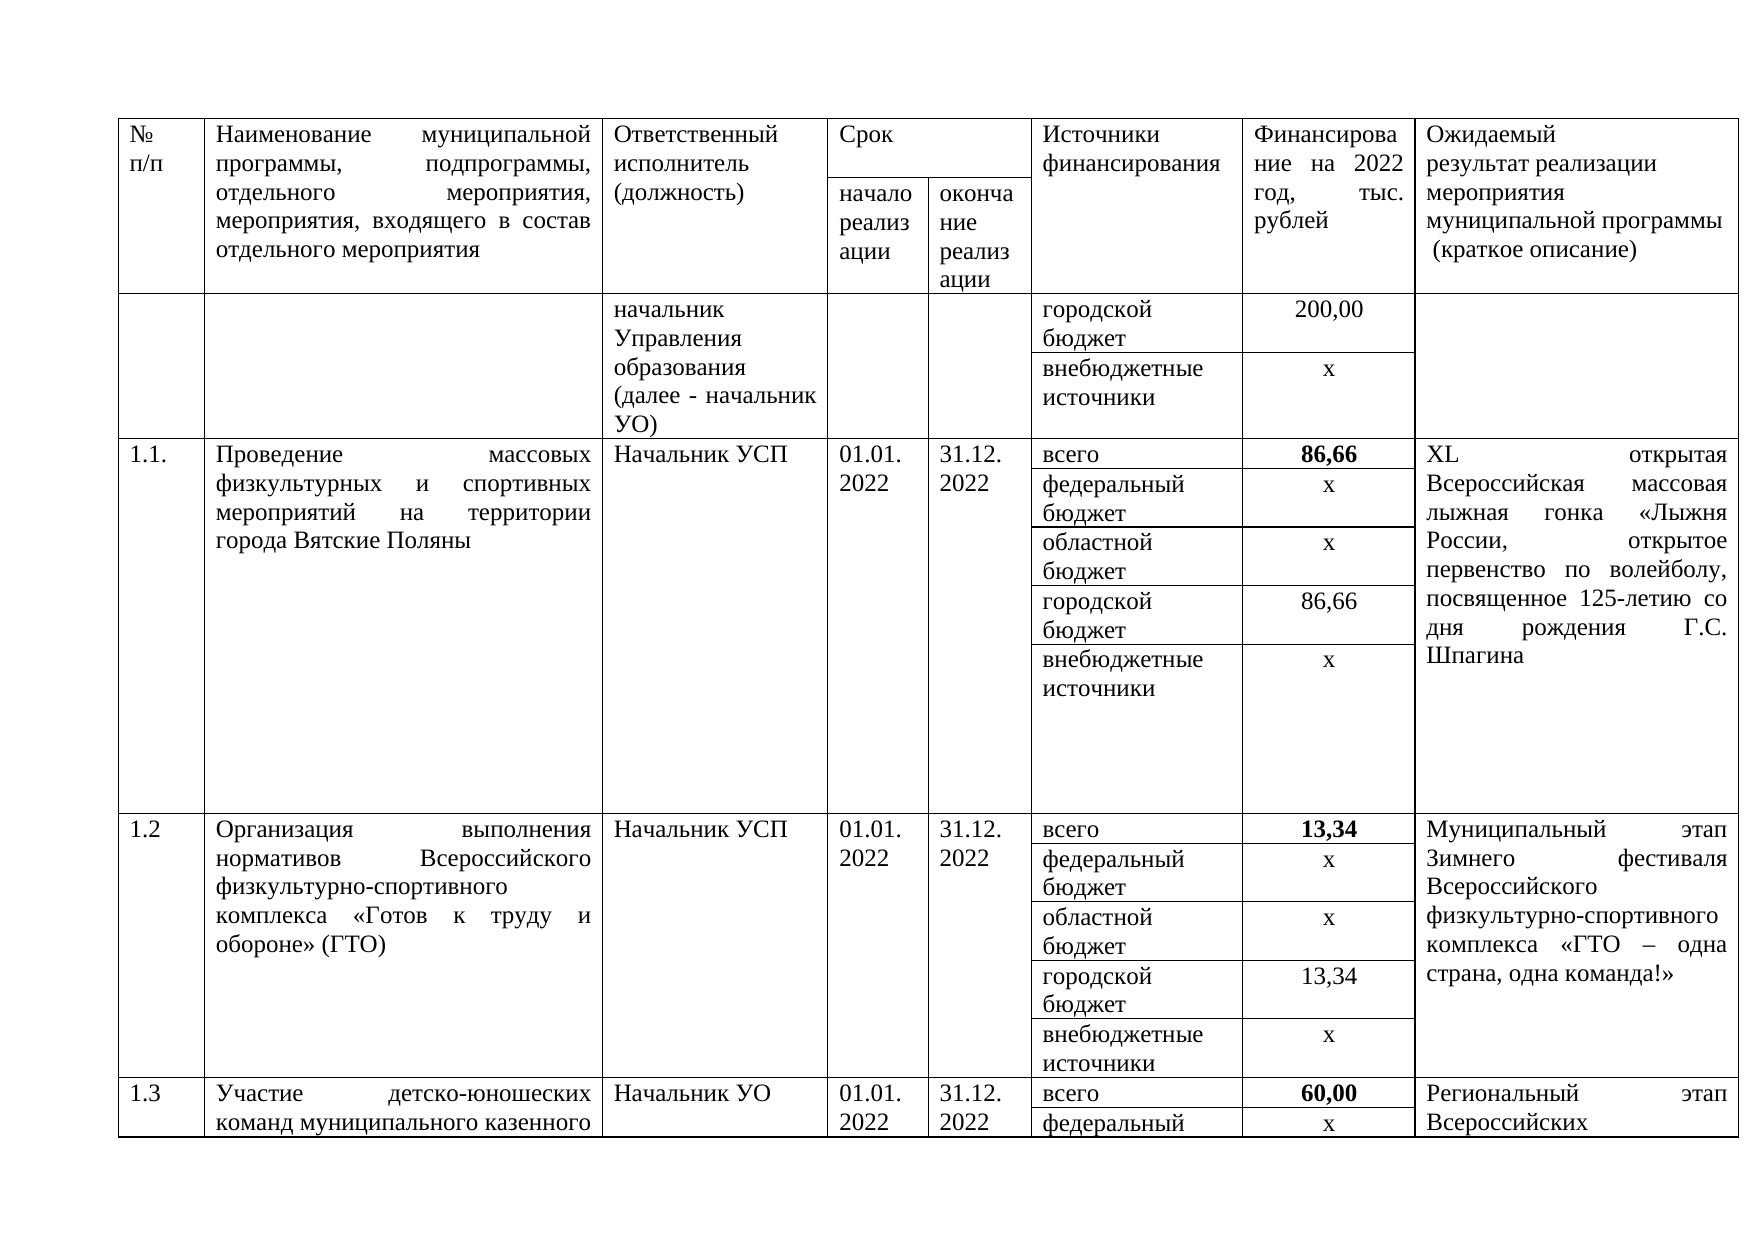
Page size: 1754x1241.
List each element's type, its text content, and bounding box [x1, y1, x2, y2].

table_cell внебюджетные источники [1032, 353, 1242, 438]
table_cell 1.3 [119, 1078, 204, 1136]
table_cell всего [1032, 814, 1242, 843]
table_cell Организация выполнения нормативов Всероссийского физкультурно-спортивного комплекса «Готов к труду и обороне» (ГТО) [205, 814, 602, 1077]
table_cell Региональный этап Всероссийских соревнований юных хоккеистов «Золотая шайба» г. Киров, открытое первенство города по мини-футболу на снегу «Зимний мяч России», посвященное празднованию 80-летия г. Вятские Поляны, Всероссийские соревнования юных хоккеистов «Кубок Надежды» г. Киров [1416, 1078, 1738, 1136]
table_cell городской бюджет [1032, 961, 1242, 1018]
table_cell начало реализации [828, 178, 928, 293]
table_cell Проведение массовых физкультурных и спортивных мероприятий на территории города Вятские Поляны [205, 439, 602, 813]
table_cell 200,00 [1243, 294, 1414, 352]
table_cell x [1243, 528, 1414, 585]
table_cell 31.12. 2022 [929, 1078, 1031, 1136]
table_cell Участие детско-юношеских команд муниципального казенного учреждения дополнительного образования детско-юношеского центра «Ровесник» в областных, всероссийских соревнованиях [205, 1078, 602, 1136]
table_cell Начальник УСП [603, 814, 827, 1077]
table_cell федеральный бюджет [1032, 1108, 1242, 1136]
table_cell внебюджетные источники [1032, 645, 1242, 813]
table_cell x [1243, 1108, 1414, 1136]
table_header Ожидаемый результат реализации мероприятия муниципальной программы (краткое описание) [1416, 119, 1738, 293]
table_header Ответственный исполнитель (должность) [603, 119, 827, 293]
table_cell всего [1032, 439, 1242, 468]
table_cell 31.12. 2022 [929, 439, 1031, 813]
table_cell федеральный бюджет [1032, 844, 1242, 901]
table_cell Начальник УСП [603, 439, 827, 813]
table_cell x [1243, 1019, 1414, 1077]
table_cell 31.12. 2022 [929, 814, 1031, 1077]
table_cell областной бюджет [1032, 528, 1242, 585]
table_header Наименование муниципальной программы, подпрограммы, отдельного мероприятия, мероприятия, входящего в состав отдельного мероприятия [205, 119, 602, 293]
table_cell Муниципальный этап Зимнего фестиваля Всероссийского физкультурно-спортивного комплекса «ГТО – одна страна, одна команда!» [1416, 814, 1738, 1077]
table_cell 86,66 [1243, 586, 1414, 643]
table_cell x [1243, 469, 1414, 526]
table_cell 01.01. 2022 [828, 814, 928, 1077]
table_cell 86,66 [1243, 439, 1414, 468]
table_cell x [1243, 902, 1414, 960]
table_header Финансирование на 2022 год, тыс. рублей [1243, 119, 1414, 293]
table_header Срок [828, 119, 1031, 177]
table_cell городской бюджет [1032, 586, 1242, 643]
table_header № п/п [119, 119, 204, 293]
table_cell 01.01. 2022 [828, 439, 928, 813]
table_cell 1.1. [119, 439, 204, 813]
table_cell внебюджетные источники [1032, 1019, 1242, 1077]
table_cell XL открытая Всероссийская массовая лыжная гонка «Лыжня России, открытое первенство по волейболу, посвященное 125-летию со дня рождения Г.С. Шпагина [1416, 439, 1738, 813]
table_cell x [1243, 645, 1414, 813]
table_cell федеральный бюджет [1032, 469, 1242, 526]
table_header Источники финансирования [1032, 119, 1242, 293]
table_cell х [1243, 353, 1414, 438]
table_cell окончание реализации [929, 178, 1031, 293]
table_cell 60,00 [1243, 1078, 1414, 1107]
table_cell 01.01. 2022 [828, 1078, 928, 1136]
table_cell Начальник УО [603, 1078, 827, 1136]
table_cell 13,34 [1243, 814, 1414, 843]
table_cell областной бюджет [1032, 902, 1242, 960]
table_cell всего [1032, 1078, 1242, 1107]
table_cell 1.2 [119, 814, 204, 1077]
table_cell x [1243, 844, 1414, 901]
table_cell 13,34 [1243, 961, 1414, 1018]
table_cell городской бюджет [1032, 294, 1242, 352]
